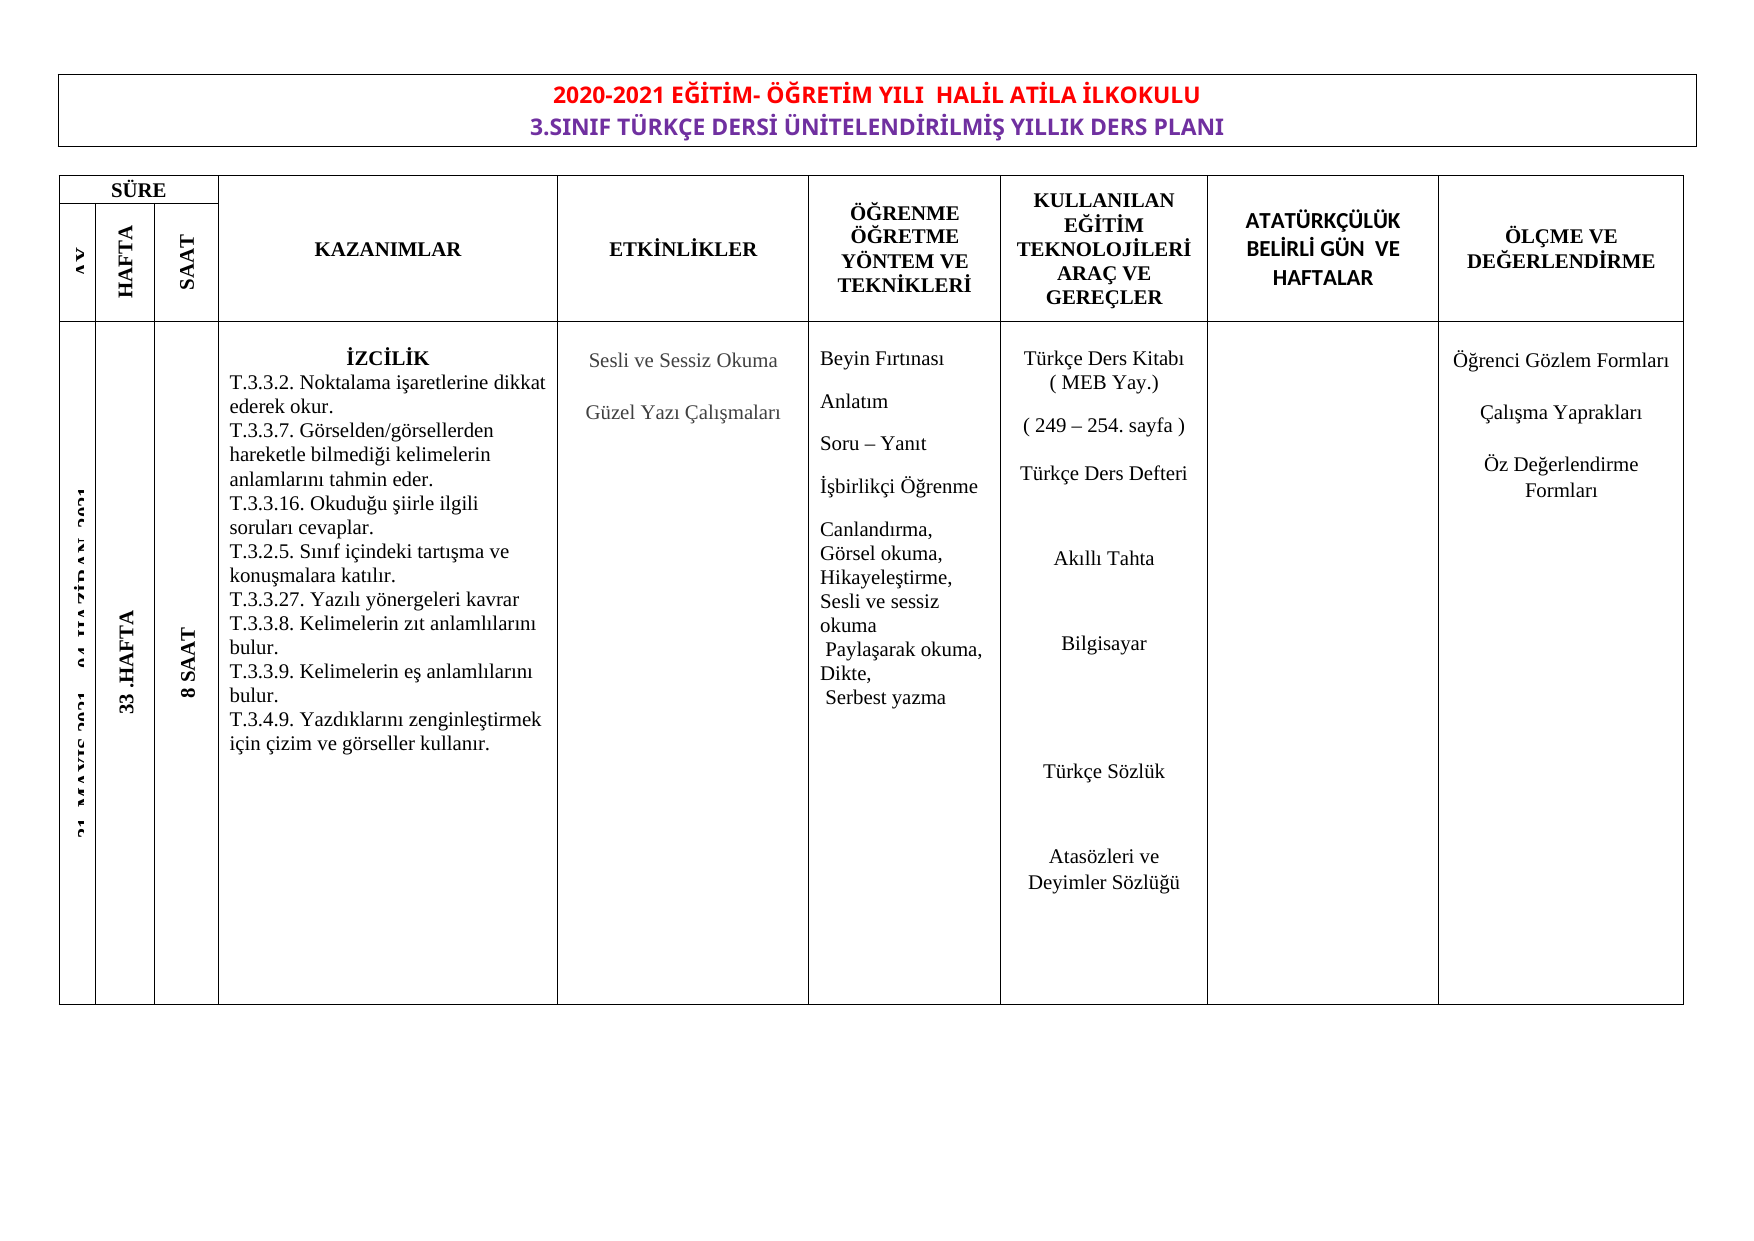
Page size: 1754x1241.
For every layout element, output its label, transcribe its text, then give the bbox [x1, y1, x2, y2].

table_header ÖĞRENME ÖĞRETME YÖNTEM VE TEKNİKLERİ [809, 176, 1000, 321]
table_cell 33 .HAFTA [96, 322, 154, 1004]
table_header KULLANILAN EĞİTİM TEKNOLOJİLERİ ARAÇ VE GEREÇLER [1001, 176, 1207, 321]
table_header SÜRE [60, 176, 218, 203]
table_cell 31 MAYIS 2021 - 04 HAZİRAN 2021 [60, 322, 95, 1004]
table_cell [1208, 322, 1438, 1004]
table_header ETKİNLİKLER [558, 176, 808, 321]
table_header ÖLÇME VE DEĞERLENDİRME [1439, 176, 1683, 321]
table_cell AY [60, 204, 95, 321]
table_header ATATÜRKÇÜLÜK BELİRLİ GÜN VE HAFTALAR [1208, 176, 1438, 321]
table_cell Öğrenci Gözlem Formları Çalışma Yaprakları Öz Değerlendirme Formları [1439, 322, 1683, 1004]
table_cell Türkçe Ders Kitabı ( MEB Yay.) ( 249 – 254. sayfa ) Türkçe Ders Defteri Akıllı Tahta Bilgisayar Türkçe Sözlük Atasözleri ve Deyimler Sözlüğü [1001, 322, 1207, 1004]
table_cell 8 SAAT [155, 322, 218, 1004]
table_header KAZANIMLAR [219, 176, 557, 321]
table_cell HAFTA [96, 204, 154, 321]
table_cell SAAT [155, 204, 218, 321]
table_cell Sesli ve Sessiz Okuma Güzel Yazı Çalışmaları [558, 322, 808, 1004]
table_cell İZCİLİK T.3.3.2. Noktalama işaretlerine dikkat ederek okur. T.3.3.7. Görselden/görsellerden hareketle bilmediği kelimelerin anlamlarını tahmin eder. T.3.3.16. Okuduğu şiirle ilgili soruları cevaplar. T.3.2.5. Sınıf içindeki tartışma ve konuşmalara katılır. T.3.3.27. Yazılı yönergeleri kavrar T.3.3.8. Kelimelerin zıt anlamlılarını bulur. T.3.3.9. Kelimelerin eş anlamlılarını bulur. T.3.4.9. Yazdıklarını zenginleştirmek için çizim ve görseller kullanır. [219, 322, 557, 1004]
